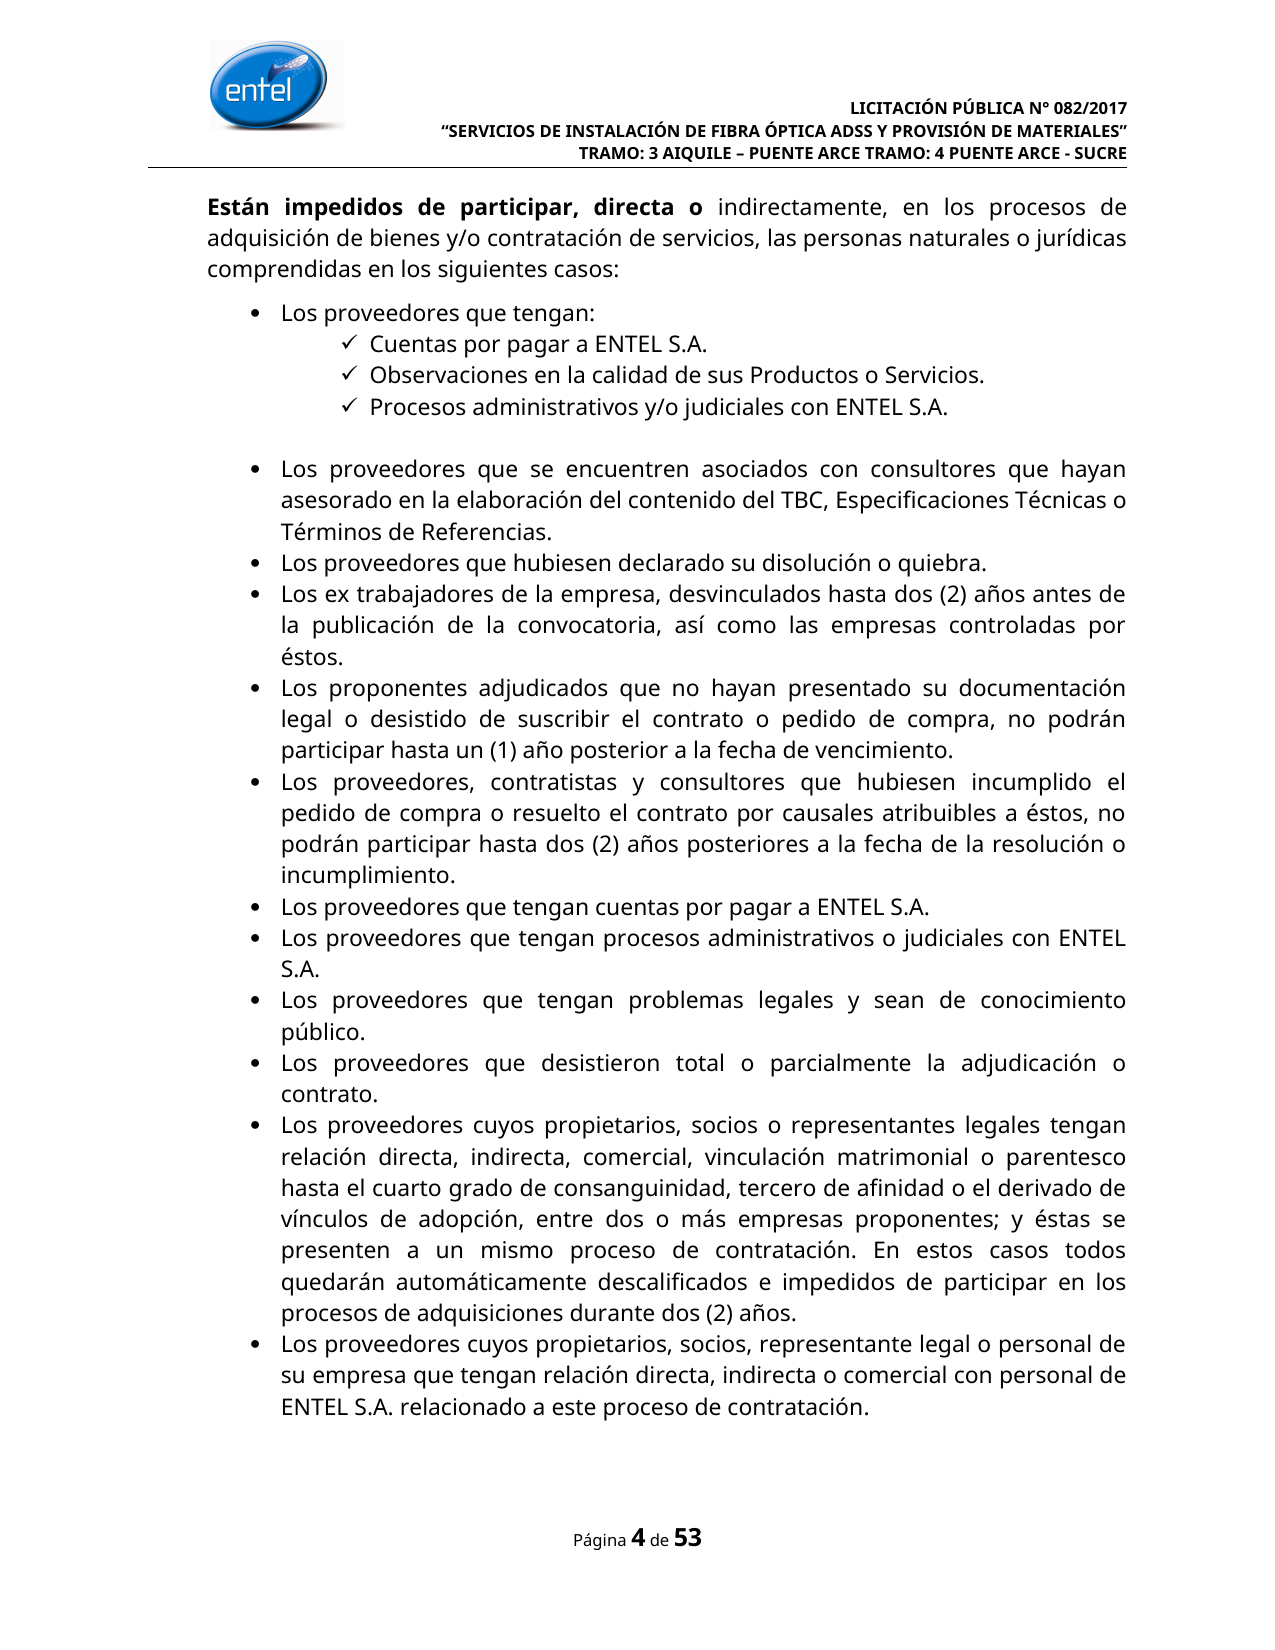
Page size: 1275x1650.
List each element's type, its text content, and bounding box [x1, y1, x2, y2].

list Los proveedores, contratistas y consultores que hubiesen incumplido el pedido de compra o resuelto el contrato por causales atribuibles a éstos, no podrán participar hasta dos (2) años posteriores a la fecha de la resolución o incumplimiento. [251, 766, 1127, 891]
list Procesos administrativos y/o judiciales con ENTEL S.A. [340, 391, 1127, 422]
list Los proponentes adjudicados que no hayan presentado su documentación legal o desistido de suscribir el contrato o pedido de compra, no podrán participar hasta un (1) año posterior a la fecha de vencimiento. [251, 672, 1127, 766]
list Los proveedores que desistieron total o parcialmente la adjudicación o contrato. [251, 1047, 1127, 1109]
list Los proveedores que tengan: [251, 297, 1127, 328]
text Están impedidos de participar, directa o indirectamente, en los procesos de adquisición de bienes y/o contratación de servicios, las personas naturales o jurídicas comprendidas en los siguientes casos: [207, 191, 1127, 284]
list Los proveedores cuyos propietarios, socios o representantes legales tengan relación directa, indirecta, comercial, vinculación matrimonial o parentesco hasta el cuarto grado de consanguinidad, tercero de afinidad o el derivado de vínculos de adopción, entre dos o más empresas proponentes; y éstas se presenten a un mismo proceso de contratación. En estos casos todos quedarán automáticamente descalificados e impedidos de participar en los procesos de adquisiciones durante dos (2) años. [251, 1109, 1127, 1328]
list Los proveedores que tengan cuentas por pagar a ENTEL S.A. [251, 891, 1127, 922]
list Los proveedores que tengan procesos administrativos o judiciales con ENTEL S.A. [251, 922, 1127, 984]
list Cuentas por pagar a ENTEL S.A. [340, 328, 1127, 359]
list Los ex trabajadores de la empresa, desvinculados hasta dos (2) años antes de la publicación de la convocatoria, así como las empresas controladas por éstos. [251, 578, 1127, 672]
list Los proveedores que tengan problemas legales y sean de conocimiento público. [251, 984, 1127, 1047]
list Observaciones en la calidad de sus Productos o Servicios. [340, 359, 1127, 391]
list Los proveedores cuyos propietarios, socios, representante legal o personal de su empresa que tengan relación directa, indirecta o comercial con personal de ENTEL S.A. relacionado a este proceso de contratación. [251, 1328, 1127, 1422]
picture [209, 39, 345, 131]
list Los proveedores que se encuentren asociados con consultores que hayan asesorado en la elaboración del contenido del TBC, Especificaciones Técnicas o Términos de Referencias. [251, 453, 1127, 547]
list Los proveedores que hubiesen declarado su disolución o quiebra. [251, 547, 1127, 578]
